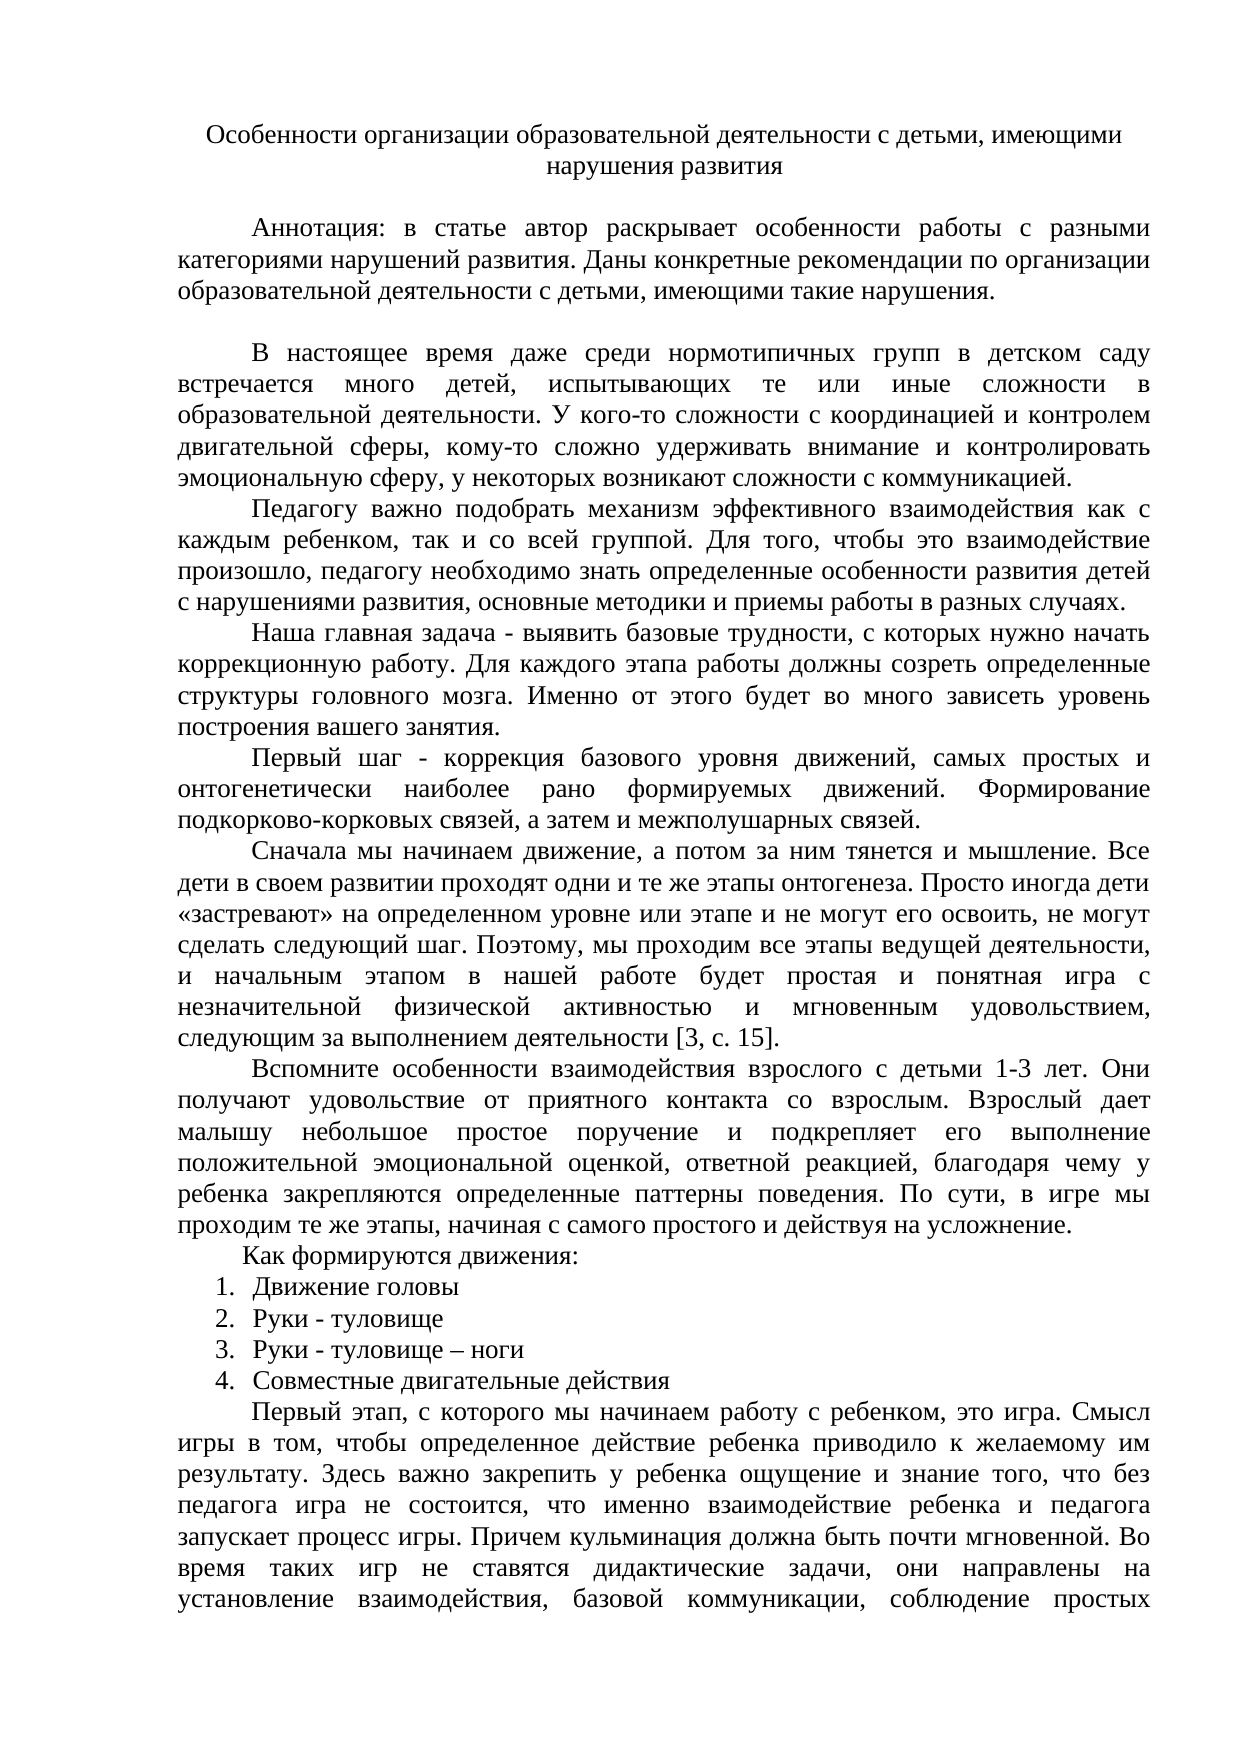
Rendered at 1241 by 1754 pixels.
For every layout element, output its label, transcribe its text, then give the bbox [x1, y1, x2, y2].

text Сначала мы начинаем движение, а потом за ним тянется и мышление. Все дети в своем развитии проходят одни и те же этапы онтогенеза. Просто иногда дети «застревают» на определенном уровне или этапе и не могут его освоить, не могут сделать следующий шаг. Поэтому, мы проходим все этапы ведущей деятельности, и начальным этапом в нашей работе будет простая и понятная игра с незначительной физической активностью и мгновенным удовольствием, следующим за выполнением деятельности [3, с. 15]. [177, 834, 1152, 1052]
text Аннотация: в статье автор раскрывает особенности работы с разными категориями нарушений развития. Даны конкретные рекомендации по организации образовательной деятельности с детьми, имеющими такие нарушения. [177, 212, 1152, 305]
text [177, 1395, 1152, 1613]
text Наша главная задача - выявить базовые трудности, с которых нужно начать коррекционную работу. Для каждого этапа работы должны созреть определенные структуры головного мозга. Именно от этого будет во много зависеть уровень построения вашего занятия. [177, 616, 1152, 741]
list Совместные двигательные действия [215, 1364, 1152, 1395]
text Первый шаг - коррекция базового уровня движений, самых простых и онтогенетически наиболее рано формируемых движений. Формирование подкорково-корковых связей, а затем и межполушарных связей. [177, 741, 1152, 834]
list Движение головы [215, 1271, 1152, 1302]
list Руки - туловище – ноги [215, 1333, 1152, 1364]
text Как формируются движения: [177, 1239, 1152, 1271]
text Вспомните особенности взаимодействия взрослого с детьми 1-3 лет. Они получают удовольствие от приятного контакта со взрослым. Взрослый дает малышу небольшое простое поручение и подкрепляет его выполнение положительной эмоциональной оценкой, ответной реакцией, благодаря чему у ребенка закрепляются определенные паттерны поведения. По сути, в игре мы проходим те же этапы, начиная с самого простого и действуя на усложнение. [177, 1052, 1152, 1239]
list Руки - туловище [215, 1302, 1152, 1333]
text Особенности организации образовательной деятельности с детьми, имеющими нарушения развития [177, 118, 1152, 180]
text Педагогу важно подобрать механизм эффективного взаимодействия как с каждым ребенком, так и со всей группой. Для того, чтобы это взаимодействие произошло, педагогу необходимо знать определенные особенности развития детей с нарушениями развития, основные методики и приемы работы в разных случаях. [177, 492, 1152, 616]
text В настоящее время даже среди нормотипичных групп в детском саду встречается много детей, испытывающих те или иные сложности в образовательной деятельности. У кого-то сложности с координацией и контролем двигательной сферы, кому-то сложно удерживать внимание и контролировать эмоциональную сферу, у некоторых возникают сложности с коммуникацией. [177, 336, 1152, 492]
